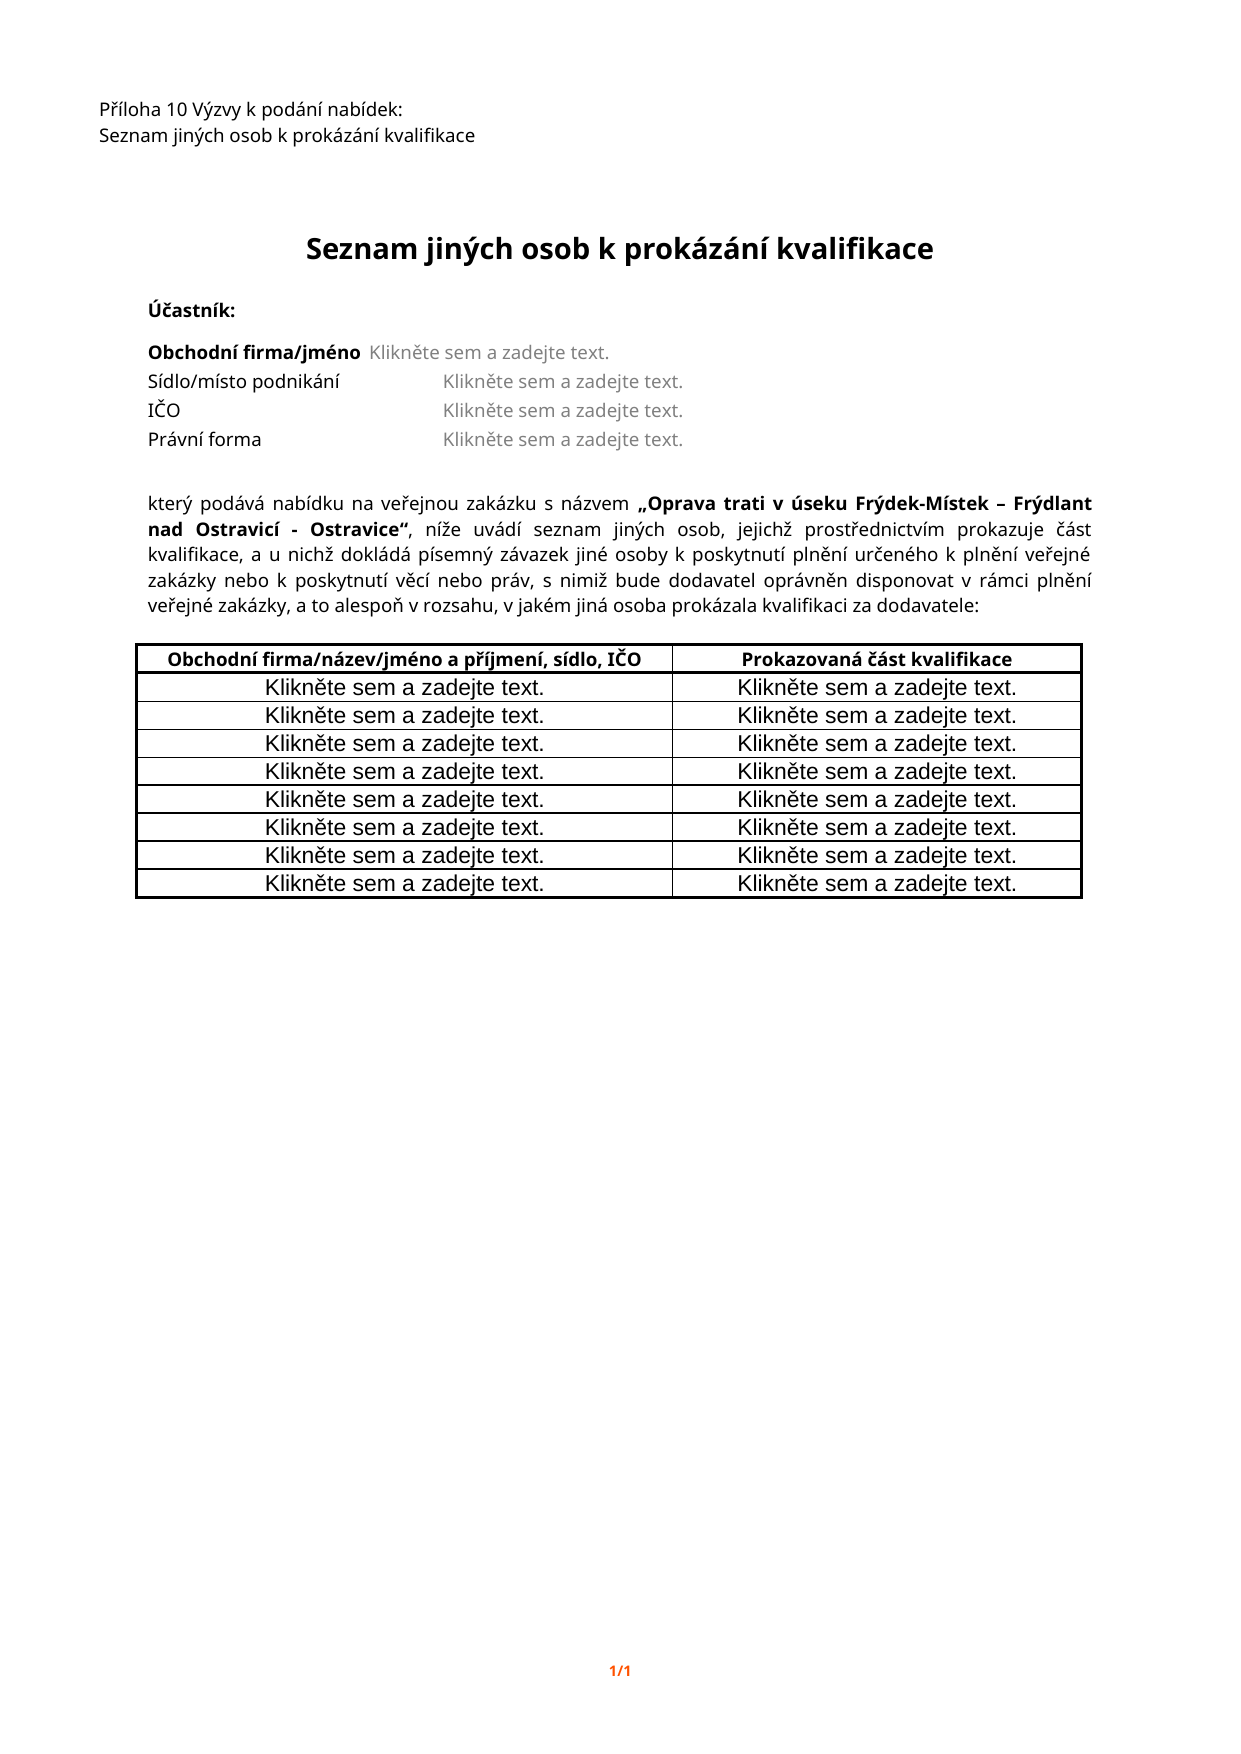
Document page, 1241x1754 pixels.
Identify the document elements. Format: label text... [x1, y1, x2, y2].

text který podává nabídku na veřejnou zakázku s názvem „Oprava trati v úseku Frýdek-Místek – Frýdlant nad Ostravicí - Ostravice“, níže uvádí seznam jiných osob, jejichž prostřednictvím prokazuje část kvalifikace, a u nichž dokládá písemný závazek jiné osoby k poskytnutí plnění určeného k plnění veřejné zakázky nebo k poskytnutí věcí nebo práv, s nimiž bude dodavatel oprávněn disponovat v rámci plnění veřejné zakázky, a to alespoň v rozsahu, v jakém jiná osoba prokázala kvalifikaci za dodavatele: [148, 490, 1093, 618]
table_header Obchodní firma/název/jméno a příjmení, sídlo, IČO [138, 646, 672, 671]
text IČO [148, 394, 1093, 423]
text Sídlo/místo podnikání [148, 365, 1093, 394]
text Právní forma [148, 423, 1093, 452]
table_header Prokazovaná část kvalifikace [673, 646, 1080, 671]
text Účastník: [148, 293, 1093, 324]
text Obchodní firma/jméno [148, 336, 1093, 365]
title Seznam jiných osob k prokázání kvalifikace [148, 228, 1093, 268]
